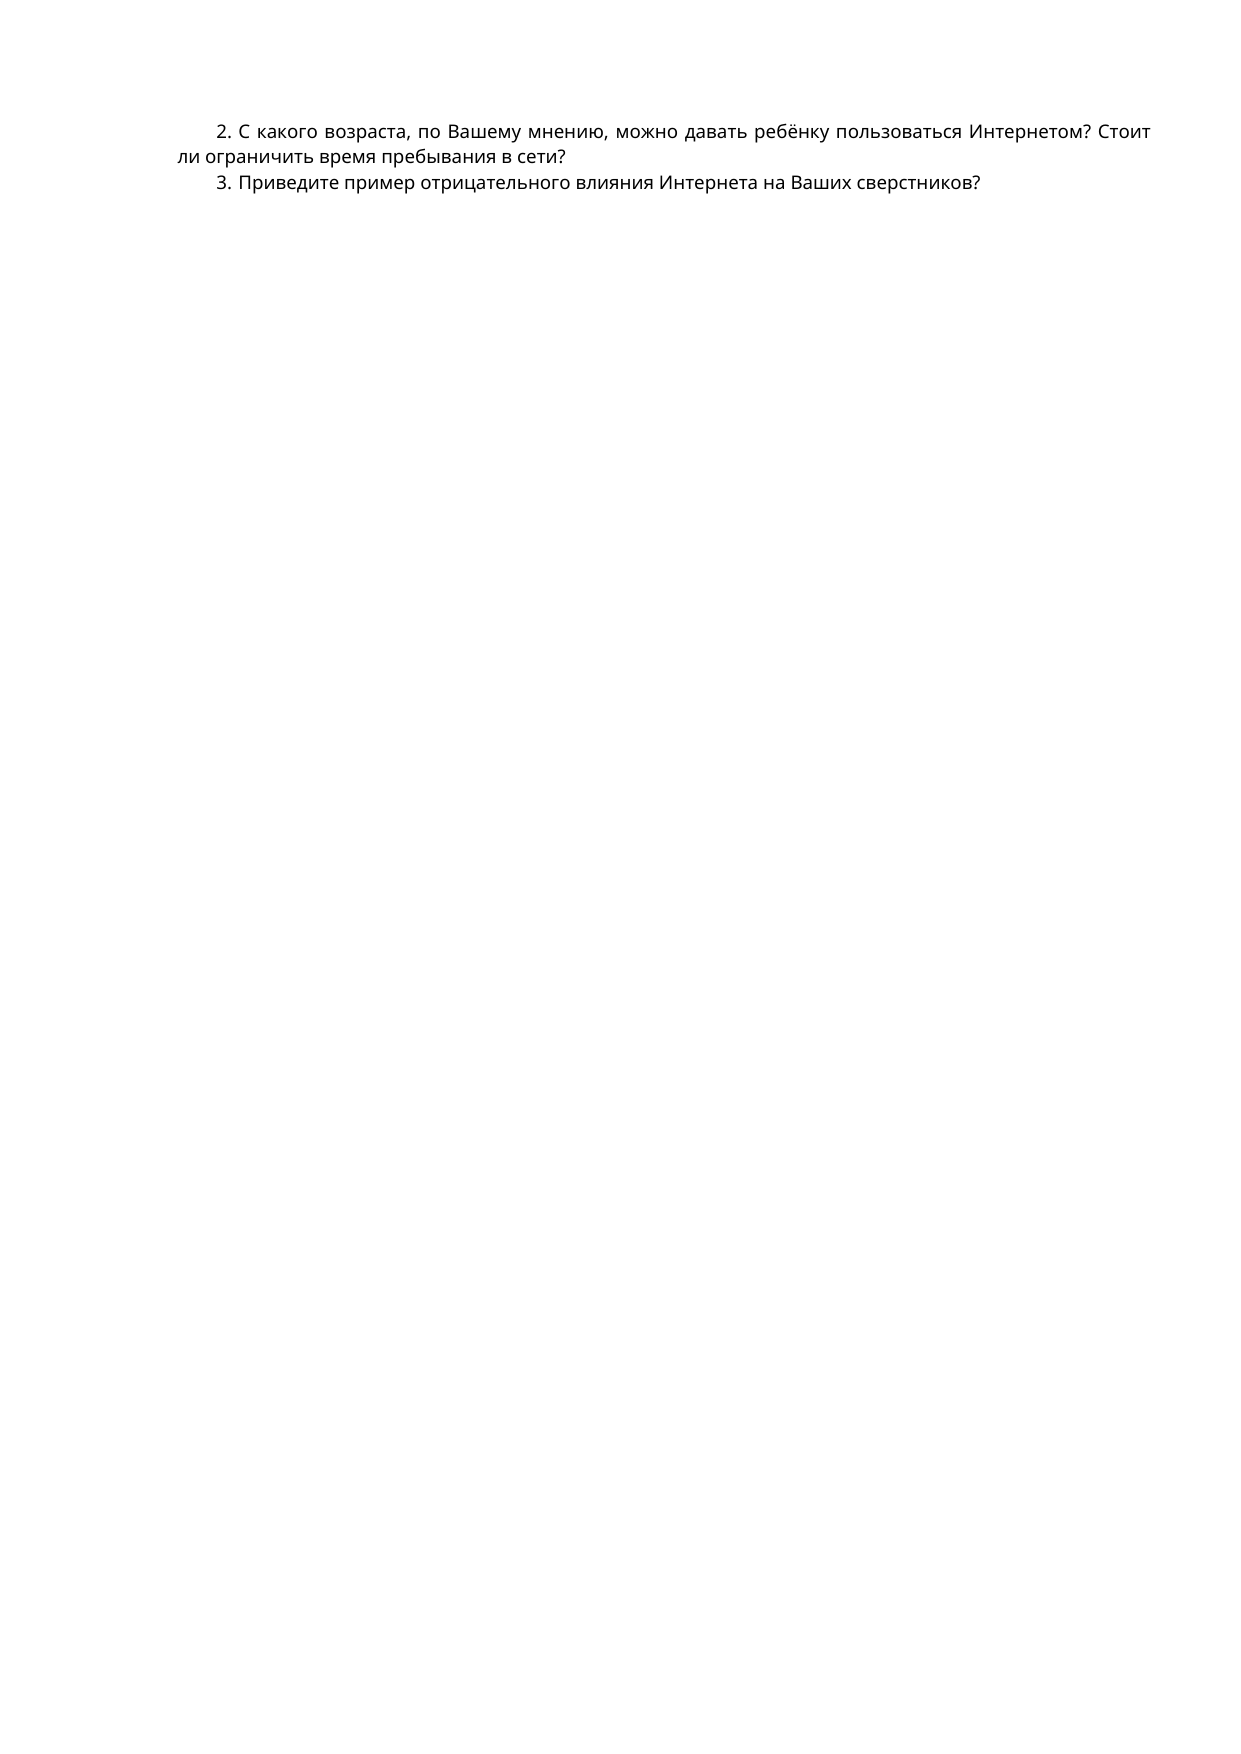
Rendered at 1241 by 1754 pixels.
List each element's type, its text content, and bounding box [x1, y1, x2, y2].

text 3. Приведите пример отрицательного влияния Интернета на Ваших сверстников? [177, 169, 1152, 195]
text 2. С какого возраста, по Вашему мнению, можно давать ребёнку пользоваться Интернетом? Стоит ли ограничить время пребывания в сети? [177, 118, 1152, 169]
